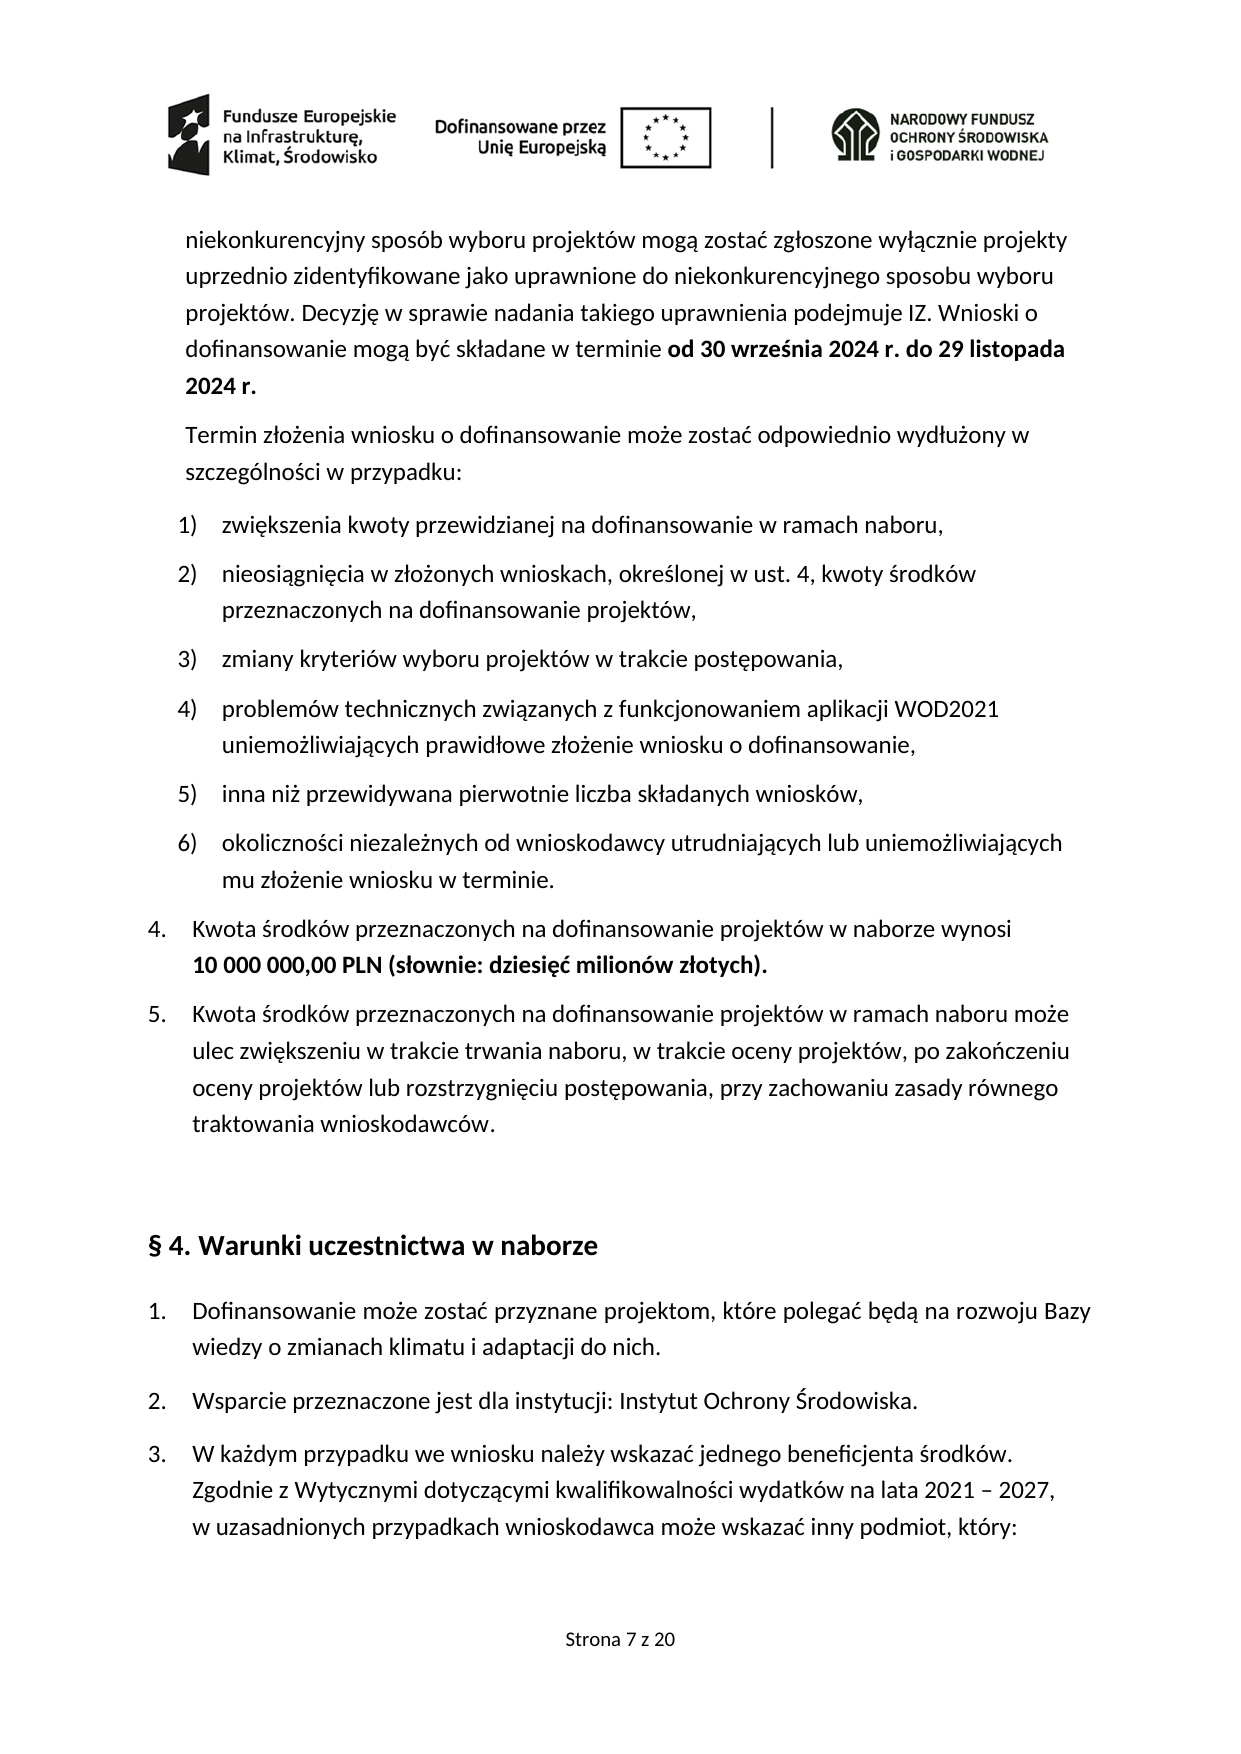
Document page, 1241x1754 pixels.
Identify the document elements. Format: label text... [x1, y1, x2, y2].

text Kwota środków przeznaczonych na dofinansowanie projektów w naborze wynosi 10 000 000,00 PLN (słownie: dziesięć milionów złotych). [148, 913, 1092, 980]
list problemów technicznych związanych z funkcjonowaniem aplikacji WOD2021 uniemożliwiających prawidłowe złożenie wniosku o dofinansowanie, [177, 693, 1092, 760]
list W każdym przypadku we wniosku należy wskazać jednego beneficjenta środków. Zgodnie z Wytycznymi dotyczącymi kwalifikowalności wydatków na lata 2021 – 2027, w uzasadnionych przypadkach wnioskodawca może wskazać inny podmiot, który: [148, 1438, 1092, 1542]
picture [148, 73, 1092, 196]
list nieosiągnięcia w złożonych wnioskach, określonej w ust. 4, kwoty środków przeznaczonych na dofinansowanie projektów, [177, 558, 1092, 625]
list okoliczności niezależnych od wnioskodawcy utrudniających lub uniemożliwiających mu złożenie wniosku w terminie. [177, 827, 1092, 894]
list zwiększenia kwoty przewidzianej na dofinansowanie w ramach naboru, [177, 509, 1092, 539]
list inna niż przewidywana pierwotnie liczba składanych wniosków, [177, 778, 1092, 809]
subtitle § 4. Warunki uczestnictwa w naborze [148, 1227, 1092, 1263]
list Wsparcie przeznaczone jest dla instytucji: Instytut Ochrony Środowiska. [148, 1385, 1092, 1415]
list zmiany kryteriów wyboru projektów w trakcie postępowania, [177, 644, 1092, 674]
text Kwota środków przeznaczonych na dofinansowanie projektów w ramach naboru może ulec zwiększeniu w trakcie trwania naboru, w trakcie oceny projektów, po zakończeniu oceny projektów lub rozstrzygnięciu postępowania, przy zachowaniu zasady równego traktowania wnioskodawców. [148, 999, 1092, 1139]
list Dofinansowanie może zostać przyznane projektom, które polegać będą na rozwoju Bazy wiedzy o zmianach klimatu i adaptacji do nich. [148, 1295, 1092, 1362]
text Termin złożenia wniosku o dofinansowanie może zostać odpowiednio wydłużony w szczególności w przypadku: [185, 419, 1092, 486]
